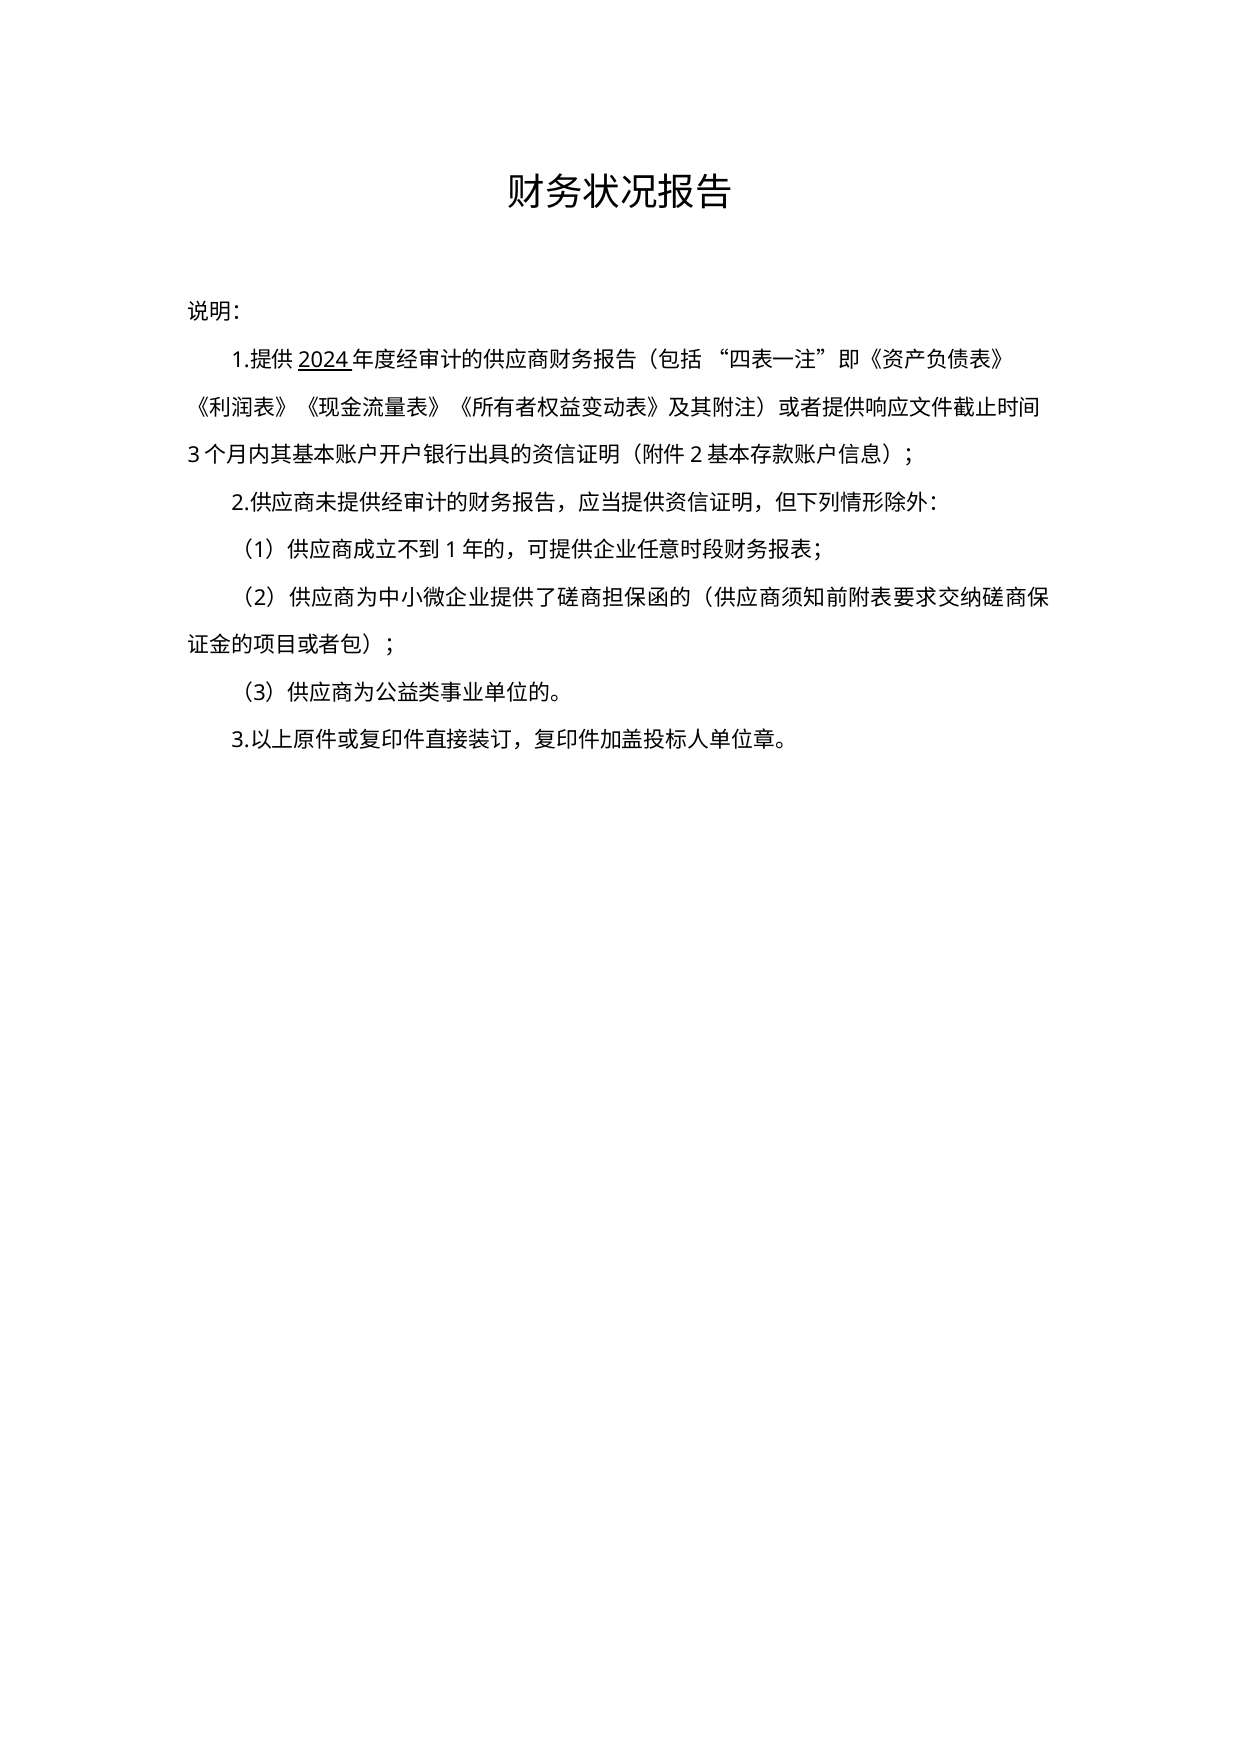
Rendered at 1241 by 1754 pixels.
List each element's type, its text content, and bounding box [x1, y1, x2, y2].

text 3.以上原件或复印件直接装订，复印件加盖投标人单位章。 [187, 722, 1053, 754]
text 2.供应商未提供经审计的财务报告，应当提供资信证明，但下列情形除外： [187, 484, 1053, 516]
text 说明： [187, 294, 1053, 326]
text 1.提供2024年度经审计的供应商财务报告（包括 “四表一注”即《资产负债表》《利润表》《现金流量表》《所有者权益变动表》及其附注）或者提供响应文件截止时间3个月内其基本账户开户银行出具的资信证明（附件2基本存款账户信息）； [187, 342, 1053, 469]
text （1）供应商成立不到1年的，可提供企业任意时段财务报表； [187, 532, 1053, 564]
text 财务状况报告 [187, 162, 1053, 216]
text （3）供应商为公益类事业单位的。 [187, 675, 1053, 707]
text （2）供应商为中小微企业提供了磋商担保函的（供应商须知前附表要求交纳磋商保证金的项目或者包）； [187, 580, 1053, 659]
